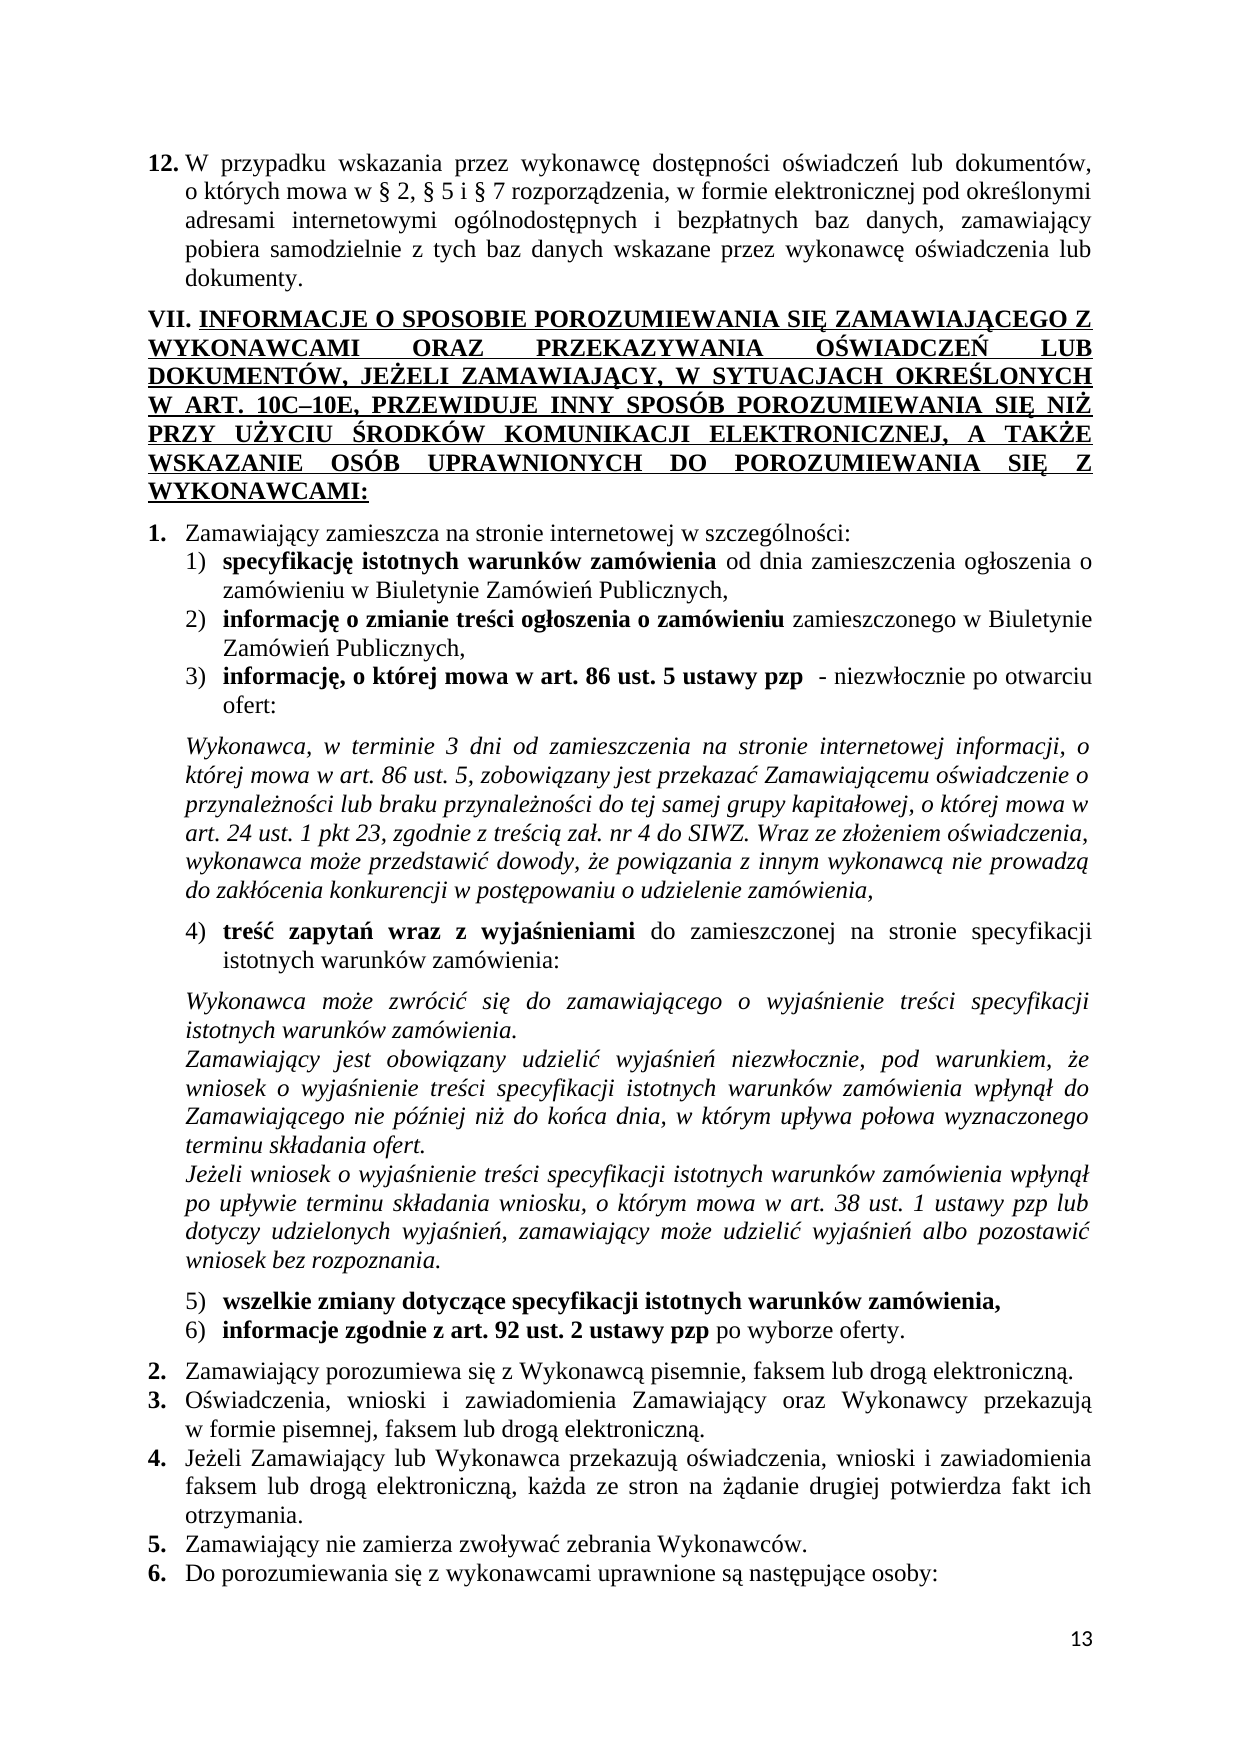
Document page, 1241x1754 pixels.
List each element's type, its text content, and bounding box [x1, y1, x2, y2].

text VII. INFORMACJE O SPOSOBIE POROZUMIEWANIA SIĘ ZAMAWIAJĄCEGO Z WYKONAWCAMI ORAZ PRZEKAZYWANIA OŚWIADCZEŃ LUB DOKUMENTÓW, JEŻELI ZAMAWIAJĄCY, W SYTUACJACH OKREŚLONYCH W ART. 10C–10E, PRZEWIDUJE INNY SPOSÓB POROZUMIEWANIA SIĘ NIŻ PRZY UŻYCIU ŚRODKÓW KOMUNIKACJI ELEKTRONICZNEJ, A TAKŻE WSKAZANIE OSÓB UPRAWNIONYCH DO POROZUMIEWANIA SIĘ Z WYKONAWCAMI: [148, 445, 1093, 473]
text VII. INFORMACJE O SPOSOBIE POROZUMIEWANIA SIĘ ZAMAWIAJĄCEGO Z WYKONAWCAMI ORAZ PRZEKAZYWANIA OŚWIADCZEŃ LUB DOKUMENTÓW, JEŻELI ZAMAWIAJĄCY, W SYTUACJACH OKREŚLONYCH W ART. 10C–10E, PRZEWIDUJE INNY SPOSÓB POROZUMIEWANIA SIĘ NIŻ PRZY UŻYCIU ŚRODKÓW KOMUNIKACJI ELEKTRONICZNEJ, A TAKŻE WSKAZANIE OSÓB UPRAWNIONYCH DO POROZUMIEWANIA SIĘ Z WYKONAWCAMI: [148, 474, 1093, 505]
text VII. INFORMACJE O SPOSOBIE POROZUMIEWANIA SIĘ ZAMAWIAJĄCEGO Z WYKONAWCAMI ORAZ PRZEKAZYWANIA OŚWIADCZEŃ LUB DOKUMENTÓW, JEŻELI ZAMAWIAJĄCY, W SYTUACJACH OKREŚLONYCH W ART. 10C–10E, PRZEWIDUJE INNY SPOSÓB POROZUMIEWANIA SIĘ NIŻ PRZY UŻYCIU ŚRODKÓW KOMUNIKACJI ELEKTRONICZNEJ, A TAKŻE WSKAZANIE OSÓB UPRAWNIONYCH DO POROZUMIEWANIA SIĘ Z WYKONAWCAMI: [148, 304, 1093, 358]
list informację, o której mowa w art. 86 ust. 5 ustawy pzp - niezwłocznie po otwarciu ofert: [185, 661, 1093, 719]
list Zamawiający nie zamierza zwoływać zebrania Wykonawców. [148, 1529, 1093, 1558]
list informacje zgodnie z art. 92 ust. 2 ustawy pzp po wyborze oferty. [185, 1315, 1093, 1344]
list Zamawiający zamieszcza na stronie internetowej w szczególności: [148, 518, 1093, 546]
text VII. INFORMACJE O SPOSOBIE POROZUMIEWANIA SIĘ ZAMAWIAJĄCEGO Z WYKONAWCAMI ORAZ PRZEKAZYWANIA OŚWIADCZEŃ LUB DOKUMENTÓW, JEŻELI ZAMAWIAJĄCY, W SYTUACJACH OKREŚLONYCH W ART. 10C–10E, PRZEWIDUJE INNY SPOSÓB POROZUMIEWANIA SIĘ NIŻ PRZY UŻYCIU ŚRODKÓW KOMUNIKACJI ELEKTRONICZNEJ, A TAKŻE WSKAZANIE OSÓB UPRAWNIONYCH DO POROZUMIEWANIA SIĘ Z WYKONAWCAMI: [148, 417, 1093, 444]
list specyfikację istotnych warunków zamówienia od dnia zamieszczenia ogłoszenia o zamówieniu w Biuletynie Zamówień Publicznych, [185, 546, 1093, 604]
list W przypadku wskazania przez wykonawcę dostępności oświadczeń lub dokumentów, o których mowa w § 2, § 5 i § 7 rozporządzenia, w formie elektronicznej pod określonymi adresami internetowymi ogólnodostępnych i bezpłatnych baz danych, zamawiający pobiera samodzielnie z tych baz danych wskazane przez wykonawcę oświadczenia lub dokumenty. [148, 148, 1093, 291]
list Do porozumiewania się z wykonawcami uprawnione są następujące osoby: [148, 1558, 1093, 1586]
list Jeżeli Zamawiający lub Wykonawca przekazują oświadczenia, wnioski i zawiadomienia faksem lub drogą elektroniczną, każda ze stron na żądanie drugiej potwierdza fakt ich otrzymania. [148, 1443, 1093, 1529]
list wszelkie zmiany dotyczące specyfikacji istotnych warunków zamówienia, [185, 1286, 1093, 1315]
text Zamawiający jest obowiązany udzielić wyjaśnień niezwłocznie, pod warunkiem, że wniosek o wyjaśnienie treści specyfikacji istotnych warunków zamówienia wpłynął do Zamawiającego nie później niż do końca dnia, w którym upływa połowa wyznaczonego terminu składania ofert. [185, 1044, 1093, 1159]
text Wykonawca może zwrócić się do zamawiającego o wyjaśnienie treści specyfikacji istotnych warunków zamówienia. [185, 986, 1093, 1044]
list Zamawiający porozumiewa się z Wykonawcą pisemnie, faksem lub drogą elektroniczną. [148, 1356, 1093, 1385]
list Oświadczenia, wnioski i zawiadomienia Zamawiający oraz Wykonawcy przekazują w formie pisemnej, faksem lub drogą elektroniczną. [148, 1385, 1093, 1443]
text VII. INFORMACJE O SPOSOBIE POROZUMIEWANIA SIĘ ZAMAWIAJĄCEGO Z WYKONAWCAMI ORAZ PRZEKAZYWANIA OŚWIADCZEŃ LUB DOKUMENTÓW, JEŻELI ZAMAWIAJĄCY, W SYTUACJACH OKREŚLONYCH W ART. 10C–10E, PRZEWIDUJE INNY SPOSÓB POROZUMIEWANIA SIĘ NIŻ PRZY UŻYCIU ŚRODKÓW KOMUNIKACJI ELEKTRONICZNEJ, A TAKŻE WSKAZANIE OSÓB UPRAWNIONYCH DO POROZUMIEWANIA SIĘ Z WYKONAWCAMI: [148, 359, 1093, 386]
list informację o zmianie treści ogłoszenia o zamówieniu zamieszczonego w Biuletynie Zamówień Publicznych, [185, 604, 1093, 661]
list treść zapytań wraz z wyjaśnieniami do zamieszczonej na stronie specyfikacji istotnych warunków zamówienia: [185, 916, 1093, 974]
text Wykonawca, w terminie 3 dni od zamieszczenia na stronie internetowej informacji, o której mowa w art. 86 ust. 5, zobowiązany jest przekazać Zamawiającemu oświadczenie o przynależności lub braku przynależności do tej samej grupy kapitałowej, o której mowa w art. 24 ust. 1 pkt 23, zgodnie z treścią zał. nr 4 do SIWZ. Wraz ze złożeniem oświadczenia, wykonawca może przedstawić dowody, że powiązania z innym wykonawcą nie prowadzą do zakłócenia konkurencji w postępowaniu o udzielenie zamówienia, [185, 731, 1093, 904]
text Jeżeli wniosek o wyjaśnienie treści specyfikacji istotnych warunków zamówienia wpłynął po upływie terminu składania wniosku, o którym mowa w art. 38 ust. 1 ustawy pzp lub dotyczy udzielonych wyjaśnień, zamawiający może udzielić wyjaśnień albo pozostawić wniosek bez rozpoznania. [185, 1159, 1093, 1274]
text VII. INFORMACJE O SPOSOBIE POROZUMIEWANIA SIĘ ZAMAWIAJĄCEGO Z WYKONAWCAMI ORAZ PRZEKAZYWANIA OŚWIADCZEŃ LUB DOKUMENTÓW, JEŻELI ZAMAWIAJĄCY, W SYTUACJACH OKREŚLONYCH W ART. 10C–10E, PRZEWIDUJE INNY SPOSÓB POROZUMIEWANIA SIĘ NIŻ PRZY UŻYCIU ŚRODKÓW KOMUNIKACJI ELEKTRONICZNEJ, A TAKŻE WSKAZANIE OSÓB UPRAWNIONYCH DO POROZUMIEWANIA SIĘ Z WYKONAWCAMI: [148, 388, 1093, 415]
